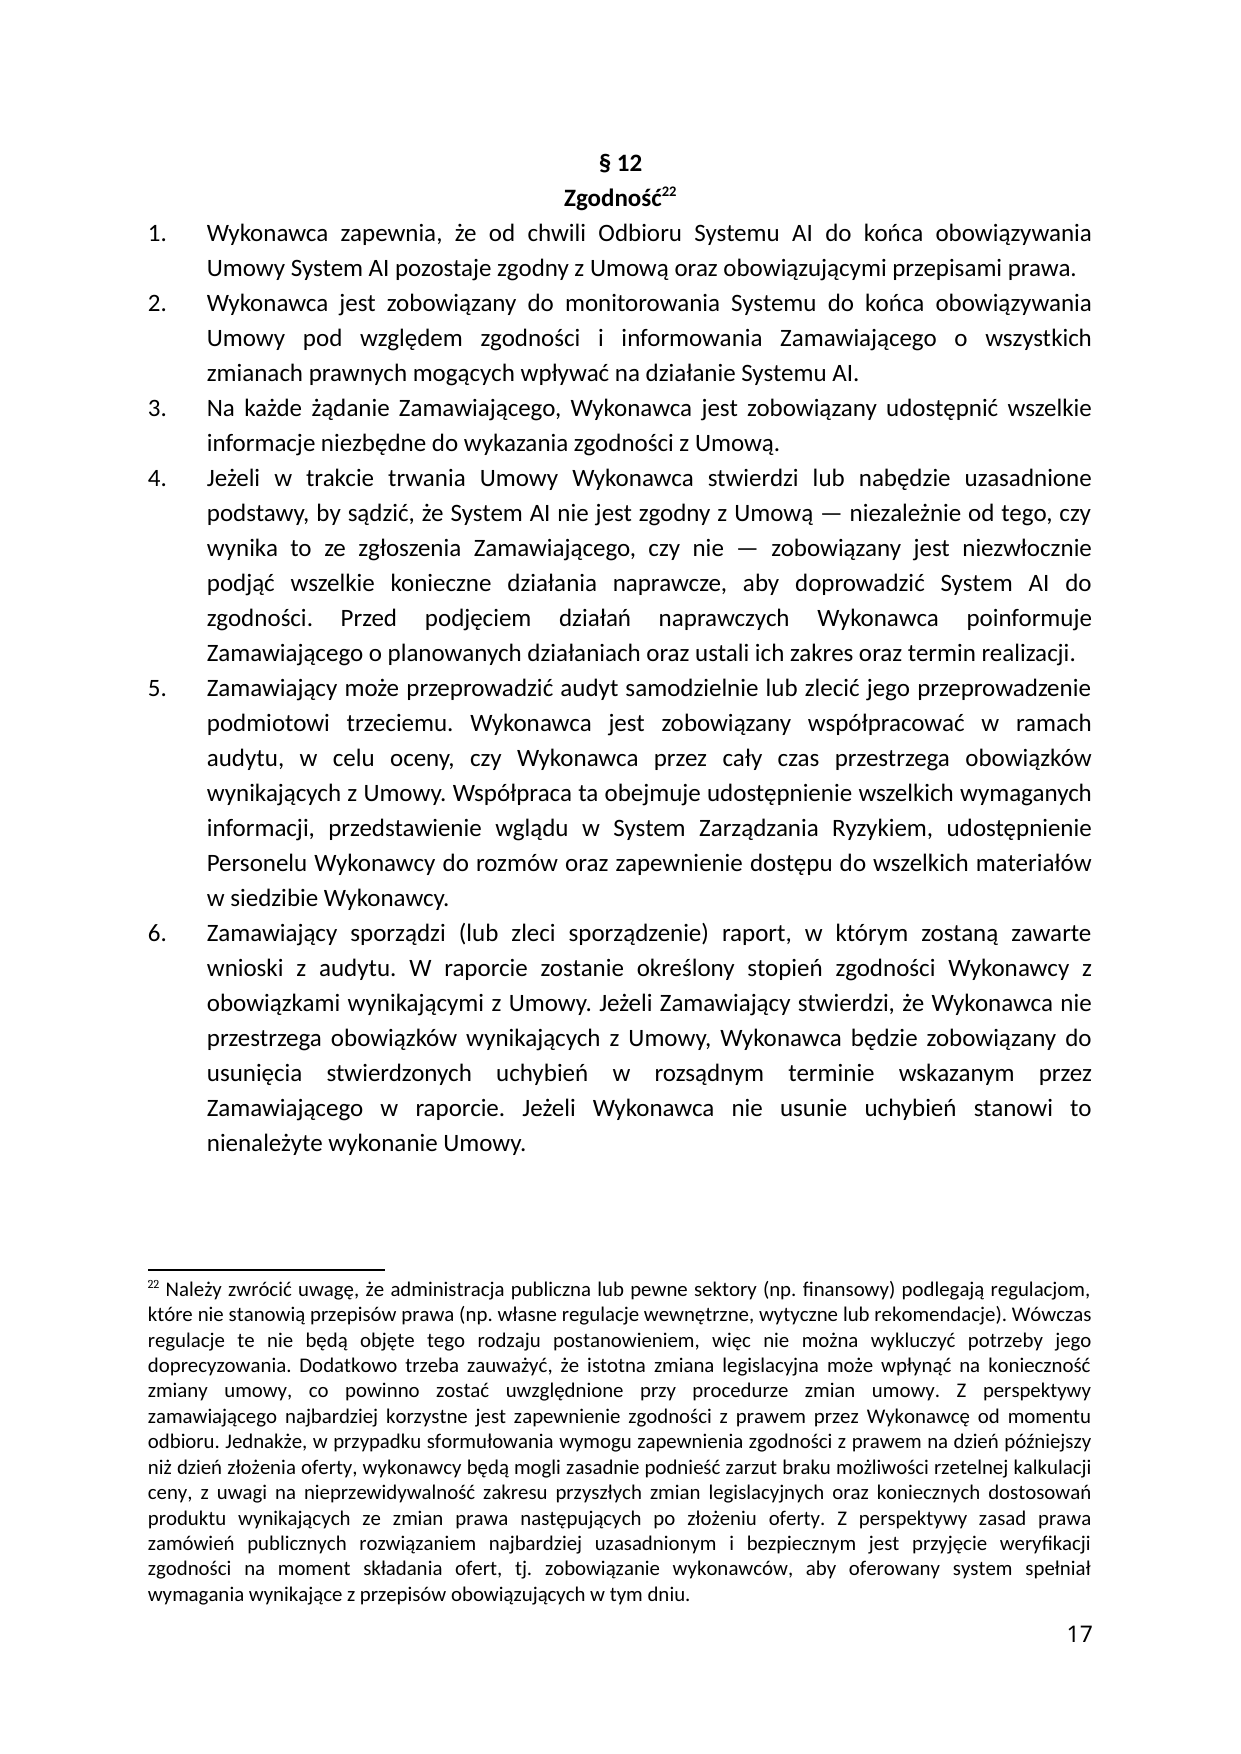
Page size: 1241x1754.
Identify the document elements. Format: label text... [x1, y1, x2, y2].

list Jeżeli w trakcie trwania Umowy Wykonawca stwierdzi lub nabędzie uzasadnione podstawy, by sądzić, że System AI nie jest zgodny z Umową — niezależnie od tego, czy wynika to ze zgłoszenia Zamawiającego, czy nie — zobowiązany jest niezwłocznie podjąć wszelkie konieczne działania naprawcze, aby doprowadzić System AI do zgodności. Przed podjęciem działań naprawczych Wykonawca poinformuje Zamawiającego o planowanych działaniach oraz ustali ich zakres oraz termin realizacji. [148, 463, 1093, 668]
list Zamawiający sporządzi (lub zleci sporządzenie) raport, w którym zostaną zawarte wnioski z audytu. W raporcie zostanie określony stopień zgodności Wykonawcy z obowiązkami wynikającymi z Umowy. Jeżeli Zamawiający stwierdzi, że Wykonawca nie przestrzega obowiązków wynikających z Umowy, Wykonawca będzie zobowiązany do usunięcia stwierdzonych uchybień w rozsądnym terminie wskazanym przez Zamawiającego w raporcie. Jeżeli Wykonawca nie usunie uchybień stanowi to nienależyte wykonanie Umowy. [148, 918, 1093, 1158]
text § 12 [148, 148, 1093, 178]
text Zgodność [148, 183, 1093, 213]
list Zamawiający może przeprowadzić audyt samodzielnie lub zlecić jego przeprowadzenie podmiotowi trzeciemu. Wykonawca jest zobowiązany współpracować w ramach audytu, w celu oceny, czy Wykonawca przez cały czas przestrzega obowiązków wynikających z Umowy. Współpraca ta obejmuje udostępnienie wszelkich wymaganych informacji, przedstawienie wglądu w System Zarządzania Ryzykiem, udostępnienie Personelu Wykonawcy do rozmów oraz zapewnienie dostępu do wszelkich materiałów w siedzibie Wykonawcy. [148, 673, 1093, 913]
list Wykonawca zapewnia, że od chwili Odbioru Systemu AI do końca obowiązywania Umowy System AI pozostaje zgodny z Umową oraz obowiązującymi przepisami prawa. [148, 218, 1093, 283]
list Na każde żądanie Zamawiającego, Wykonawca jest zobowiązany udostępnić wszelkie informacje niezbędne do wykazania zgodności z Umową. [148, 393, 1093, 458]
list Wykonawca jest zobowiązany do monitorowania Systemu do końca obowiązywania Umowy pod względem zgodności i informowania Zamawiającego o wszystkich zmianach prawnych mogących wpływać na działanie Systemu AI. [148, 288, 1093, 388]
